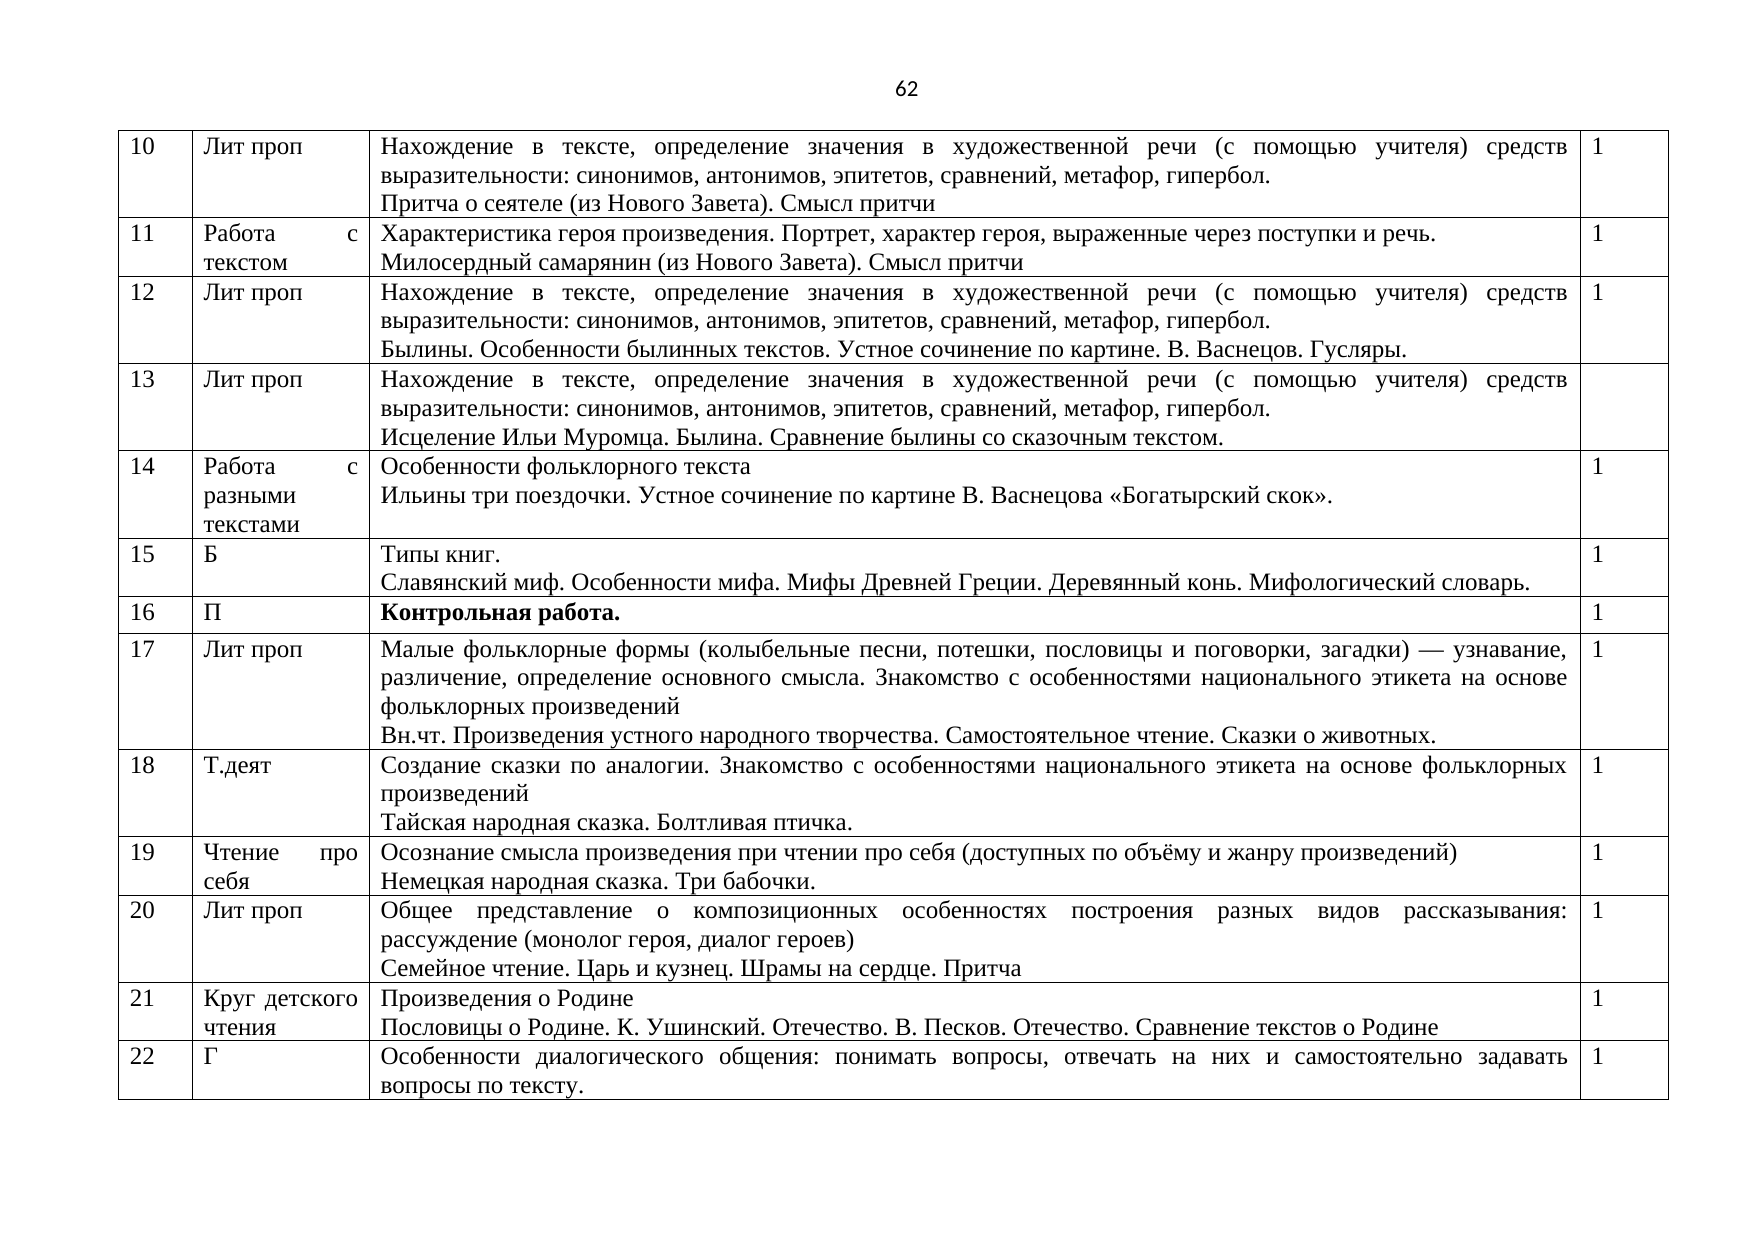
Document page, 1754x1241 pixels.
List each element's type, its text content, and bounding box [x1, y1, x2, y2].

table_cell Работа с разными текстами [193, 451, 369, 538]
table_cell 20 [119, 896, 192, 982]
table_cell 1 [1581, 218, 1668, 276]
table_cell Нахождение в тексте, определение значения в художественной речи (с помощью учителя) средств выразительности: синонимов, антонимов, эпитетов, сравнений, метафор, гипербол. Былины. Особенности былинных текстов. Устное сочинение по картине. В. Васнецов. Гусляры. [370, 277, 1580, 363]
table_cell Круг детского чтения [193, 983, 369, 1040]
table_cell 22 [119, 1041, 192, 1099]
table_cell 16 [119, 597, 192, 633]
table_cell 1 [1581, 750, 1668, 836]
table_cell Б [193, 539, 369, 596]
table_cell Контрольная работа. [370, 597, 1580, 633]
table_cell [1581, 364, 1668, 450]
table_cell 17 [119, 634, 192, 749]
table_cell Создание сказки по аналогии. Знакомство с особенностями национального этикета на основе фольклорных произведений Тайская народная сказка. Болтливая птичка. [370, 750, 1580, 836]
table_cell Нахождение в тексте, определение значения в художественной речи (с помощью учителя) средств выразительности: синонимов, антонимов, эпитетов, сравнений, метафор, гипербол. Притча о сеятеле (из Нового Завета). Смысл притчи [370, 131, 1580, 217]
table_cell 12 [119, 277, 192, 363]
table_cell Работа с текстом [193, 218, 369, 276]
table_cell 21 [119, 983, 192, 1040]
table_cell Лит проп [193, 634, 369, 749]
table_cell Чтение про себя [193, 837, 369, 894]
table_cell 1 [1581, 983, 1668, 1040]
table_cell Типы книг. Славянский миф. Особенности мифа. Мифы Древней Греции. Деревянный конь. Мифологический словарь. [370, 539, 1580, 596]
table_cell 1 [1581, 634, 1668, 749]
table_cell Лит проп [193, 364, 369, 450]
table_cell Лит проп [193, 131, 369, 217]
table_cell 14 [119, 451, 192, 538]
table_cell 1 [1581, 896, 1668, 982]
table_cell Осознание смысла произведения при чтении про себя (доступных по объёму и жанру произведений) Немецкая народная сказка. Три бабочки. [370, 837, 1580, 894]
table_cell 1 [1581, 539, 1668, 596]
table_cell П [193, 597, 369, 633]
table_cell 1 [1581, 597, 1668, 633]
table_cell 19 [119, 837, 192, 894]
table_cell Т.деят [193, 750, 369, 836]
table_cell 11 [119, 218, 192, 276]
table_cell 1 [1581, 131, 1668, 217]
table_cell Особенности фольклорного текста Ильины три поездочки. Устное сочинение по картине В. Васнецова «Богатырский скок». [370, 451, 1580, 538]
table_cell 10 [119, 131, 192, 217]
table_cell Малые фольклорные формы (колыбельные песни, потешки, пословицы и поговорки, загадки) — узнавание, различение, определение основного смысла. Знакомство с особенностями национального этикета на основе фольклорных произведений Вн.чт. Произведения устного народного творчества. Самостоятельное чтение. Сказки о животных. [370, 634, 1580, 749]
table_cell 15 [119, 539, 192, 596]
table_cell 18 [119, 750, 192, 836]
table_cell Характеристика героя произведения. Портрет, характер героя, выраженные через поступки и речь. Милосердный самарянин (из Нового Завета). Смысл притчи [370, 218, 1580, 276]
table_cell Нахождение в тексте, определение значения в художественной речи (с помощью учителя) средств выразительности: синонимов, антонимов, эпитетов, сравнений, метафор, гипербол. Исцеление Ильи Муромца. Былина. Сравнение былины со сказочным текстом. [370, 364, 1580, 450]
table_cell 13 [119, 364, 192, 450]
table_cell Произведения о Родине Пословицы о Родине. К. Ушинский. Отечество. В. Песков. Отечество. Сравнение текстов о Родине [370, 983, 1580, 1040]
table_cell Лит проп [193, 896, 369, 982]
table_cell 1 [1581, 1041, 1668, 1099]
table_cell Общее представление о композиционных особенностях построения разных видов рассказывания: рассуждение (монолог героя, диалог героев) Семейное чтение. Царь и кузнец. Шрамы на сердце. Притча [370, 896, 1580, 982]
table_cell 1 [1581, 277, 1668, 363]
table_cell Лит проп [193, 277, 369, 363]
table_cell 1 [1581, 837, 1668, 894]
table_cell Г [193, 1041, 369, 1099]
table_cell 1 [1581, 451, 1668, 538]
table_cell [370, 1041, 1580, 1099]
